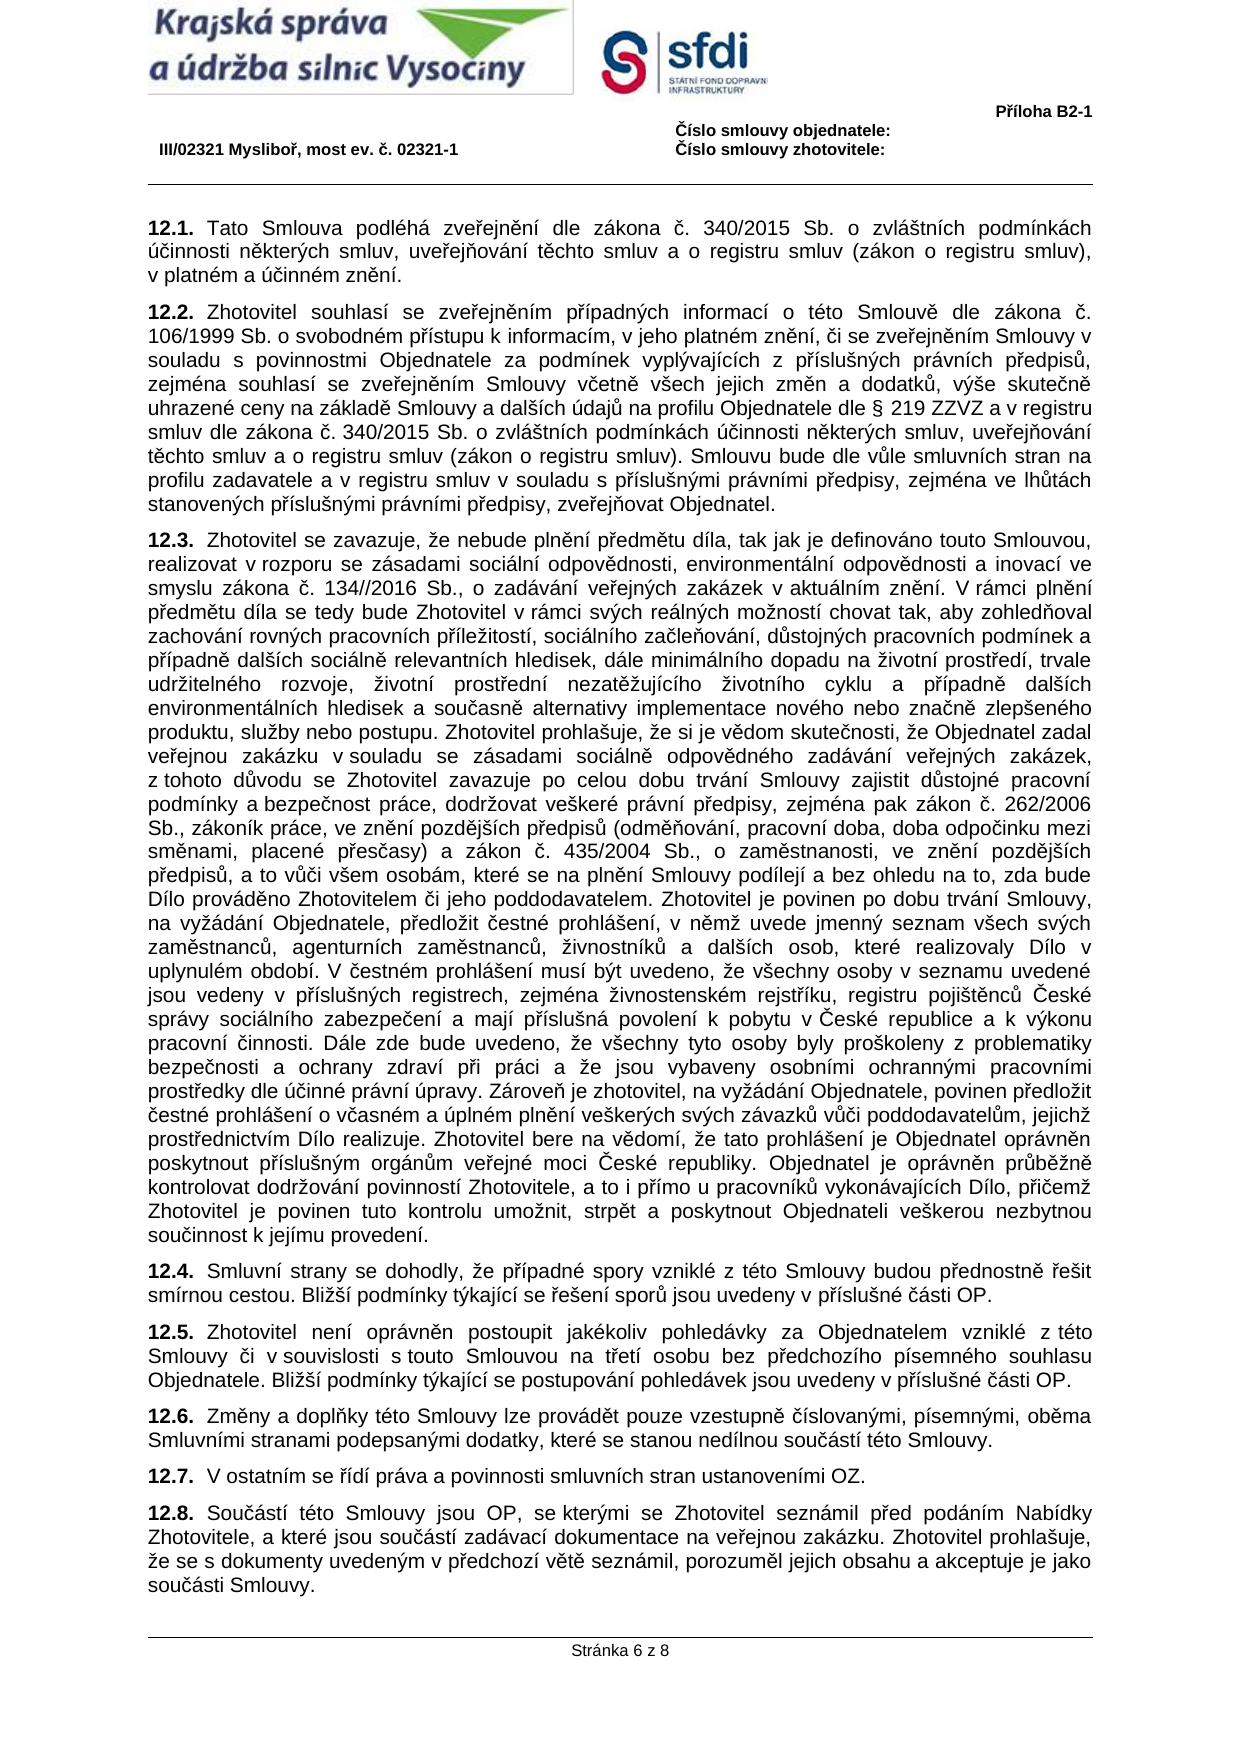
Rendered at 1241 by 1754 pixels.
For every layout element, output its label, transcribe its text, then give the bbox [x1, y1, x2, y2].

list Smluvní strany se dohodly, že případné spory vzniklé z této Smlouvy budou přednostně řešit smírnou cestou. Bližší podmínky týkající se řešení sporů jsou uvedeny v příslušné části OP. [148, 1259, 1093, 1307]
list V ostatním se řídí práva a povinnosti smluvních stran ustanoveními OZ. [148, 1464, 1093, 1488]
picture [147, 0, 574, 96]
picture [598, 14, 768, 108]
list Zhotovitel není oprávněn postoupit jakékoliv pohledávky za Objednatelem vzniklé z této Smlouvy či v souvislosti s touto Smlouvou na třetí osobu bez předchozího písemného souhlasu Objednatele. Bližší podmínky týkající se postupování pohledávek jsou uvedeny v příslušné části OP. [148, 1319, 1093, 1391]
list Tato Smlouva podléhá zveřejnění dle zákona č. 340/2015 Sb. o zvláštních podmínkách účinnosti některých smluv, uveřejňování těchto smluv a o registru smluv (zákon o registru smluv), v platném a účinném znění. [148, 215, 1093, 287]
list Zhotovitel se zavazuje, že nebude plnění předmětu díla, tak jak je definováno touto Smlouvou, realizovat v rozporu se zásadami sociální odpovědnosti, environmentální odpovědnosti a inovací ve smyslu zákona č. 134//2016 Sb., o zadávání veřejných zakázek v aktuálním znění. V rámci plnění předmětu díla se tedy bude Zhotovitel v rámci svých reálných možností chovat tak, aby zohledňoval zachování rovných pracovních příležitostí, sociálního začleňování, důstojných pracovních podmínek a případně dalších sociálně relevantních hledisek, dále minimálního dopadu na životní prostředí, trvale udržitelného rozvoje, životní prostřední nezatěžujícího životního cyklu a případně dalších environmentálních hledisek a současně alternativy implementace nového nebo značně zlepšeného produktu, služby nebo postupu. Zhotovitel prohlašuje, že si je vědom skutečnosti, že Objednatel zadal veřejnou zakázku v souladu se zásadami sociálně odpovědného zadávání veřejných zakázek, z tohoto důvodu se Zhotovitel zavazuje po celou dobu trvání Smlouvy zajistit důstojné pracovní podmínky a bezpečnost práce, dodržovat veškeré právní předpisy, zejména pak zákon č. 262/2006 Sb., zákoník práce, ve znění pozdějších předpisů (odměňování, pracovní doba, doba odpočinku mezi směnami, placené přesčasy) a zákon č. 435/2004 Sb., o zaměstnanosti, ve znění pozdějších předpisů, a to vůči všem osobám, které se na plnění Smlouvy podílejí a bez ohledu na to, zda bude Dílo prováděno Zhotovitelem či jeho poddodavatelem. Zhotovitel je povinen po dobu trvání Smlouvy, na vyžádání Objednatele, předložit čestné prohlášení, v němž uvede jmenný seznam všech svých zaměstnanců, agenturních zaměstnanců, živnostníků a dalších osob, které realizovaly Dílo v uplynulém období. V čestném prohlášení musí být uvedeno, že všechny osoby v seznamu uvedené jsou vedeny v příslušných registrech, zejména živnostenském rejstříku, registru pojištěnců České správy sociálního zabezpečení a mají příslušná povolení k pobytu v České republice a k výkonu pracovní činnosti. Dále zde bude uvedeno, že všechny tyto osoby byly proškoleny z problematiky bezpečnosti a ochrany zdraví při práci a že jsou vybaveny osobními ochrannými pracovními prostředky dle účinné právní úpravy. Zároveň je zhotovitel, na vyžádání Objednatele, povinen předložit čestné prohlášení o včasném a úplném plnění veškerých svých závazků vůči poddodavatelům, jejichž prostřednictvím Dílo realizuje. Zhotovitel bere na vědomí, že tato prohlášení je Objednatel oprávněn poskytnout příslušným orgánům veřejné moci České republiky. Objednatel je oprávněn průběžně kontrolovat dodržování povinností Zhotovitele, a to i přímo u pracovníků vykonávajících Dílo, přičemž Zhotovitel je povinen tuto kontrolu umožnit, strpět a poskytnout Objednateli veškerou nezbytnou součinnost k jejímu provedení. [148, 528, 1093, 1247]
list Změny a doplňky této Smlouvy lze provádět pouze vzestupně číslovanými, písemnými, oběma Smluvními stranami podepsanými dodatky, které se stanou nedílnou součástí této Smlouvy. [148, 1404, 1093, 1452]
list Součástí této Smlouvy jsou OP, se kterými se Zhotovitel seznámil před podáním Nabídky Zhotovitele, a které jsou součástí zadávací dokumentace na veřejnou zakázku. Zhotovitel prohlašuje, že se s dokumenty uvedeným v předchozí větě seznámil, porozuměl jejich obsahu a akceptuje je jako součásti Smlouvy. [148, 1501, 1093, 1597]
list Zhotovitel souhlasí se zveřejněním případných informací o této Smlouvě dle zákona č. 106/1999 Sb. o svobodném přístupu k informacím, v jeho platném znění, či se zveřejněním Smlouvy v souladu s povinnostmi Objednatele za podmínek vyplývajících z příslušných právních předpisů, zejména souhlasí se zveřejněním Smlouvy včetně všech jejich změn a dodatků, výše skutečně uhrazené ceny na základě Smlouvy a dalších údajů na profilu Objednatele dle § 219 ZZVZ a v registru smluv dle zákona č. 340/2015 Sb. o zvláštních podmínkách účinnosti některých smluv, uveřejňování těchto smluv a o registru smluv (zákon o registru smluv). Smlouvu bude dle vůle smluvních stran na profilu zadavatele a v registru smluv v souladu s příslušnými právními předpisy, zejména ve lhůtách stanovených příslušnými právními předpisy, zveřejňovat Objednatel. [148, 300, 1093, 515]
